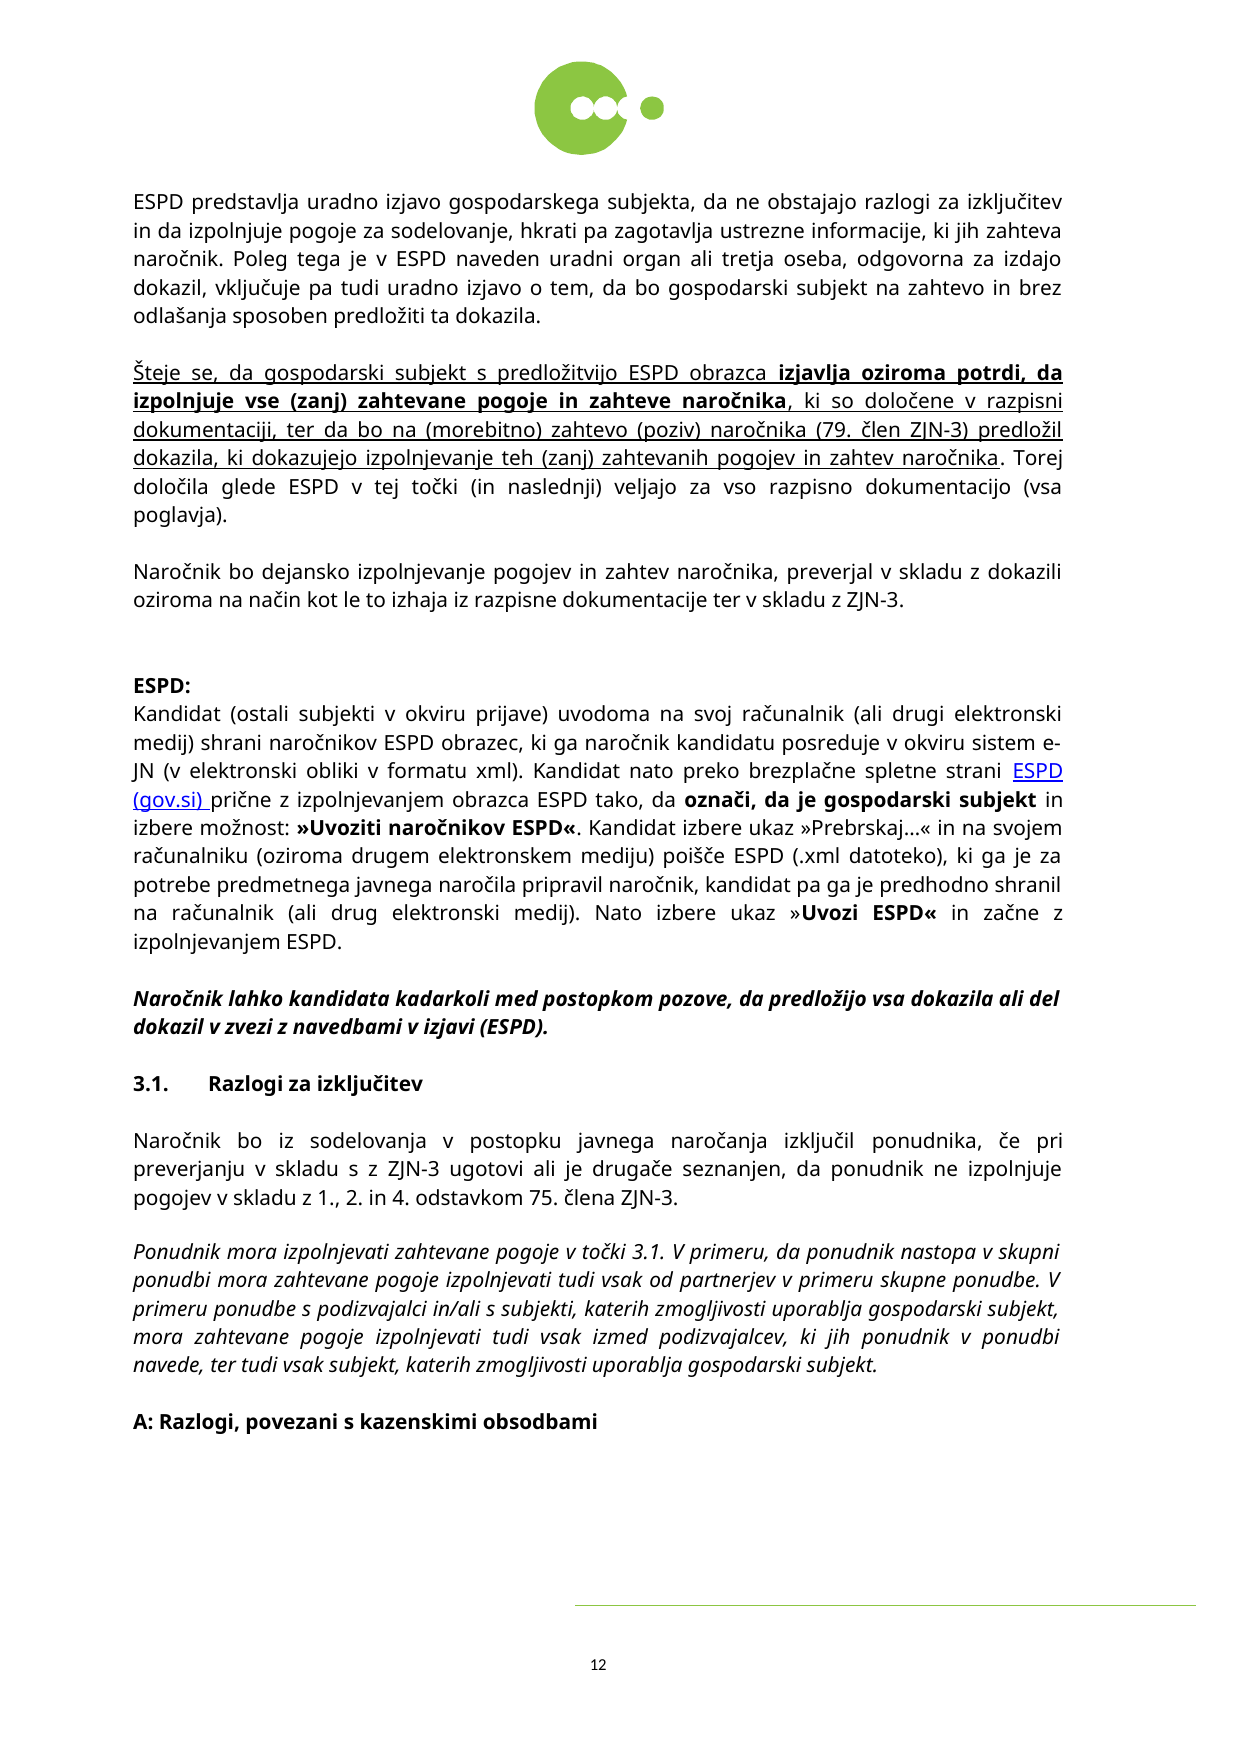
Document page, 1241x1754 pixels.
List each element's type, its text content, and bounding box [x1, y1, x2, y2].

text Naročnik lahko kandidata kadarkoli med postopkom pozove, da predložijo vsa dokazila ali del dokazil v zvezi z navedbami v izjavi (ESPD). [133, 984, 1063, 1041]
text Naročnik bo dejansko izpolnjevanje pogojev in zahtev naročnika, preverjal v skladu z dokazili oziroma na način kot le to izhaja iz razpisne dokumentacije ter v skladu z ZJN-3. [133, 557, 1063, 614]
text Kandidat (ostali subjekti v okviru prijave) uvodoma na svoj računalnik (ali drugi elektronski medij) shrani naročnikov ESPD obrazec, ki ga naročnik kandidatu posreduje v okviru sistem e-JN (v elektronski obliki v formatu xml). Kandidat nato preko brezplačne spletne strani ESPD (gov.si) prične z izpolnjevanjem obrazca ESPD tako, da označi, da je gospodarski subjekt in izbere možnost: »Uvoziti naročnikov ESPD«. Kandidat izbere ukaz »Prebrskaj…« in na svojem računalniku (oziroma drugem elektronskem mediju) poišče ESPD (.xml datoteko), ki ga je za potrebe predmetnega javnega naročila pripravil naročnik, kandidat pa ga je predhodno shranil na računalnik (ali drug elektronski medij). Nato izbere ukaz »Uvozi ESPD« in začne z izpolnjevanjem ESPD. [133, 699, 1063, 955]
text Ponudnik mora izpolnjevati zahtevane pogoje v točki 3.1. V primeru, da ponudnik nastopa v skupni ponudbi mora zahtevane pogoje izpolnjevati tudi vsak od partnerjev v primeru skupne ponudbe. V primeru ponudbe s podizvajalci in/ali s subjekti, katerih zmogljivosti uporablja gospodarski subjekt, mora zahtevane pogoje izpolnjevati tudi vsak izmed podizvajalcev, ki jih ponudnik v ponudbi navede, ter tudi vsak subjekt, katerih zmogljivosti uporablja gospodarski subjekt. [133, 1237, 1063, 1379]
text Šteje se, da gospodarski subjekt s predložitvijo ESPD obrazca izjavlja oziroma potrdi, da izpolnjuje vse (zanj) zahtevane pogoje in zahteve naročnika, ki so določene v razpisni dokumentaciji, ter da bo na (morebitno) zahtevo (poziv) naročnika (79. člen ZJN-3) predložil dokazila, ki dokazujejo izpolnjevanje teh (zanj) zahtevanih pogojev in zahtev naročnika. Torej določila glede ESPD v tej točki (in naslednji) veljajo za vso razpisno dokumentacijo (vsa poglavja). [133, 441, 1063, 529]
text ESPD predstavlja uradno izjavo gospodarskega subjekta, da ne obstajajo razlogi za izključitev in da izpolnjuje pogoje za sodelovanje, hkrati pa zagotavlja ustrezne informacije, ki jih zahteva naročnik. Poleg tega je v ESPD naveden uradni organ ali tretja oseba, odgovorna za izdajo dokazil, vključuje pa tudi uradno izjavo o tem, da bo gospodarski subjekt na zahtevo in brez odlašanja sposoben predložiti ta dokazila. [133, 187, 1063, 330]
list Razlogi za izključitev [133, 1069, 1063, 1097]
text A: Razlogi, povezani s kazenskimi obsodbami [133, 1407, 1063, 1436]
text ESPD: [133, 671, 1063, 699]
text Naročnik bo iz sodelovanja v postopku javnega naročanja izključil ponudnika, če pri preverjanju v skladu s z ZJN-3 ugotovi ali je drugače seznanjen, da ponudnik ne izpolnjuje pogojev v skladu z 1., 2. in 4. odstavkom 75. člena ZJN-3. [133, 1126, 1063, 1211]
